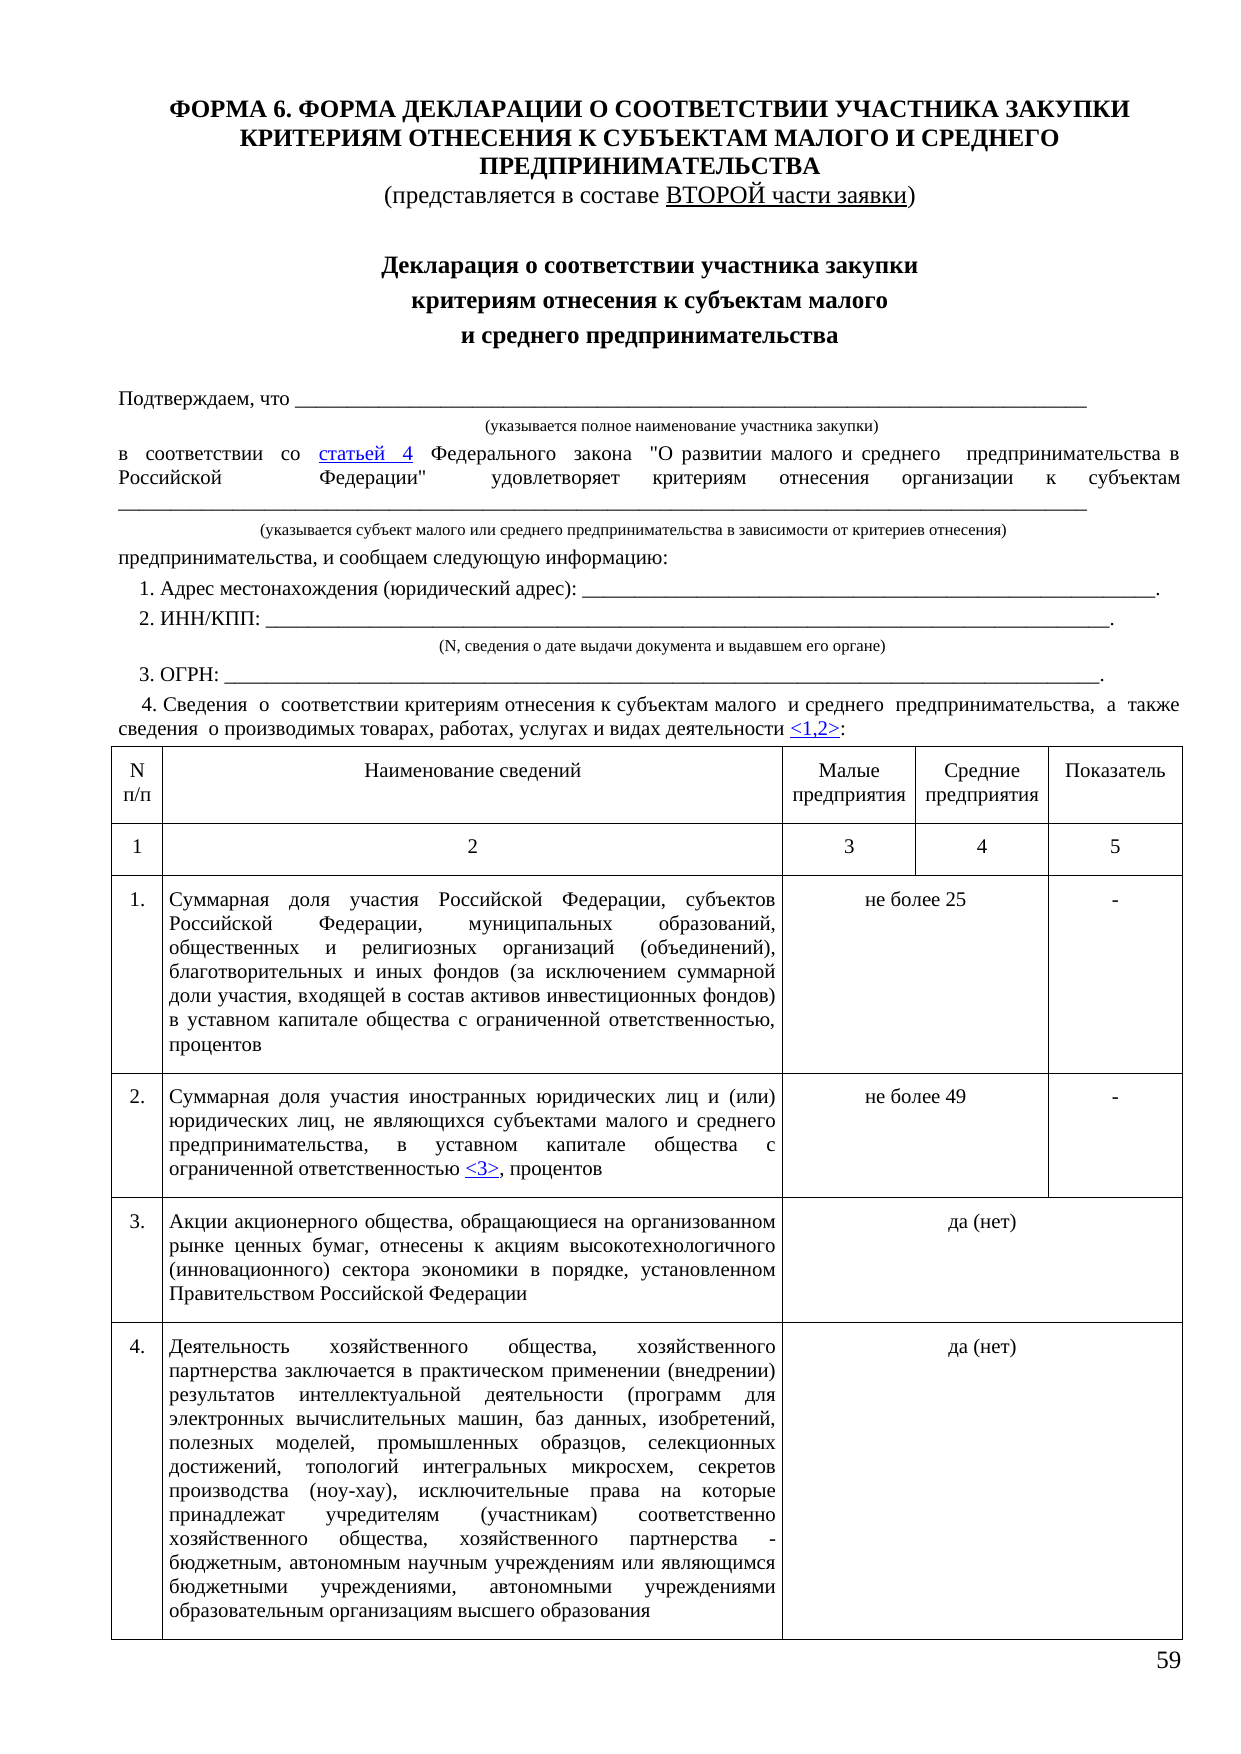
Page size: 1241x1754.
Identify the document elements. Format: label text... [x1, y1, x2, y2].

table_cell 1. [112, 876, 162, 1072]
table_cell 5 [1049, 824, 1182, 875]
text 3. ОГРН: ____________________________________________________________________________________. [118, 661, 1181, 686]
table_cell 4. [112, 1323, 162, 1639]
table_cell не более 49 [783, 1074, 1048, 1197]
table_header Средние предприятия [916, 747, 1048, 823]
text в соответствии со статьей 4 Федерального закона "О развитии малого и среднего предпринимательства в Российской Федерации" удовлетворяет критериям отнесения организации к субъектам _____________________________________________________________________________________________ [118, 441, 1181, 513]
subtitle ФОРМА 6. ФОРМА ДЕКЛАРАЦИИ О СООТВЕТСТВИИ УЧАСТНИКА ЗАКУПКИ КРИТЕРИЯМ ОТНЕСЕНИЯ К СУБЪЕКТАМ МАЛОГО И СРЕДНЕГО ПРЕДПРИНИМАТЕЛЬСТВА [118, 94, 1181, 180]
table_cell 3. [112, 1198, 162, 1322]
table_header Наименование сведений [163, 747, 782, 823]
table_header Показатель [1049, 747, 1182, 823]
text 2. ИНН/КПП: _________________________________________________________________________________. [118, 606, 1181, 630]
table_cell Суммарная доля участия иностранных юридических лиц и (или) юридических лиц, не являющихся субъектами малого и среднего предпринимательства, в уставном капитале общества с ограниченной ответственностью <3>, процентов [163, 1074, 782, 1197]
table_cell да (нет) [783, 1198, 1182, 1322]
table_cell 3 [783, 824, 915, 875]
text (указывается субъект малого или среднего предпринимательства в зависимости от критериев отнесения) [118, 520, 1181, 539]
table_cell 2 [163, 824, 782, 875]
text 1. Адрес местонахождения (юридический адрес): _______________________________________________________. [118, 575, 1181, 599]
table_cell Акции акционерного общества, обращающиеся на организованном рынке ценных бумаг, отнесены к акциям высокотехнологичного (инновационного) сектора экономики в порядке, установленном Правительством Российской Федерации [163, 1198, 782, 1322]
text Подтверждаем, что ____________________________________________________________________________ [118, 386, 1181, 409]
table_cell 1 [112, 824, 162, 875]
table_cell не более 25 [783, 876, 1048, 1072]
table_cell 2. [112, 1074, 162, 1197]
table_header Малые предприятия [783, 747, 915, 823]
table_header N п/п [112, 747, 162, 823]
table_cell Суммарная доля участия Российской Федерации, субъектов Российской Федерации, муниципальных образований, общественных и религиозных организаций (объединений), благотворительных и иных фондов (за исключением суммарной доли участия, входящей в состав активов инвестиционных фондов) в уставном капитале общества с ограниченной ответственностью, процентов [163, 876, 782, 1072]
text (указывается полное наименование участника закупки) [118, 416, 1181, 435]
table_cell - [1049, 876, 1182, 1072]
text Декларация о соответствии участника закупки [118, 250, 1181, 279]
text и среднего предпринимательства [118, 320, 1181, 349]
text (представляется в составе ВТОРОЙ части заявки) [118, 180, 1181, 209]
table_cell - [1049, 1074, 1182, 1197]
text критериям отнесения к субъектам малого [118, 285, 1181, 314]
table_cell 4 [916, 824, 1048, 875]
table_cell да (нет) [783, 1323, 1182, 1639]
text (N, сведения о дате выдачи документа и выдавшем его органе) [118, 636, 1181, 655]
table_cell Деятельность хозяйственного общества, хозяйственного партнерства заключается в практическом применении (внедрении) результатов интеллектуальной деятельности (программ для электронных вычислительных машин, баз данных, изобретений, полезных моделей, промышленных образцов, селекционных достижений, топологий интегральных микросхем, секретов производства (ноу-хау), исключительные права на которые принадлежат учредителям (участникам) соответственно хозяйственного общества, хозяйственного партнерства - бюджетным, автономным научным учреждениям или являющимся бюджетными учреждениями, автономными учреждениями образовательным организациям высшего образования [163, 1323, 782, 1639]
text 4. Сведения о соответствии критериям отнесения к субъектам малого и среднего предпринимательства, а также сведения о производимых товарах, работах, услугах и видах деятельности <1,2>: [118, 692, 1181, 740]
text предпринимательства, и сообщаем следующую информацию: [118, 545, 1181, 569]
